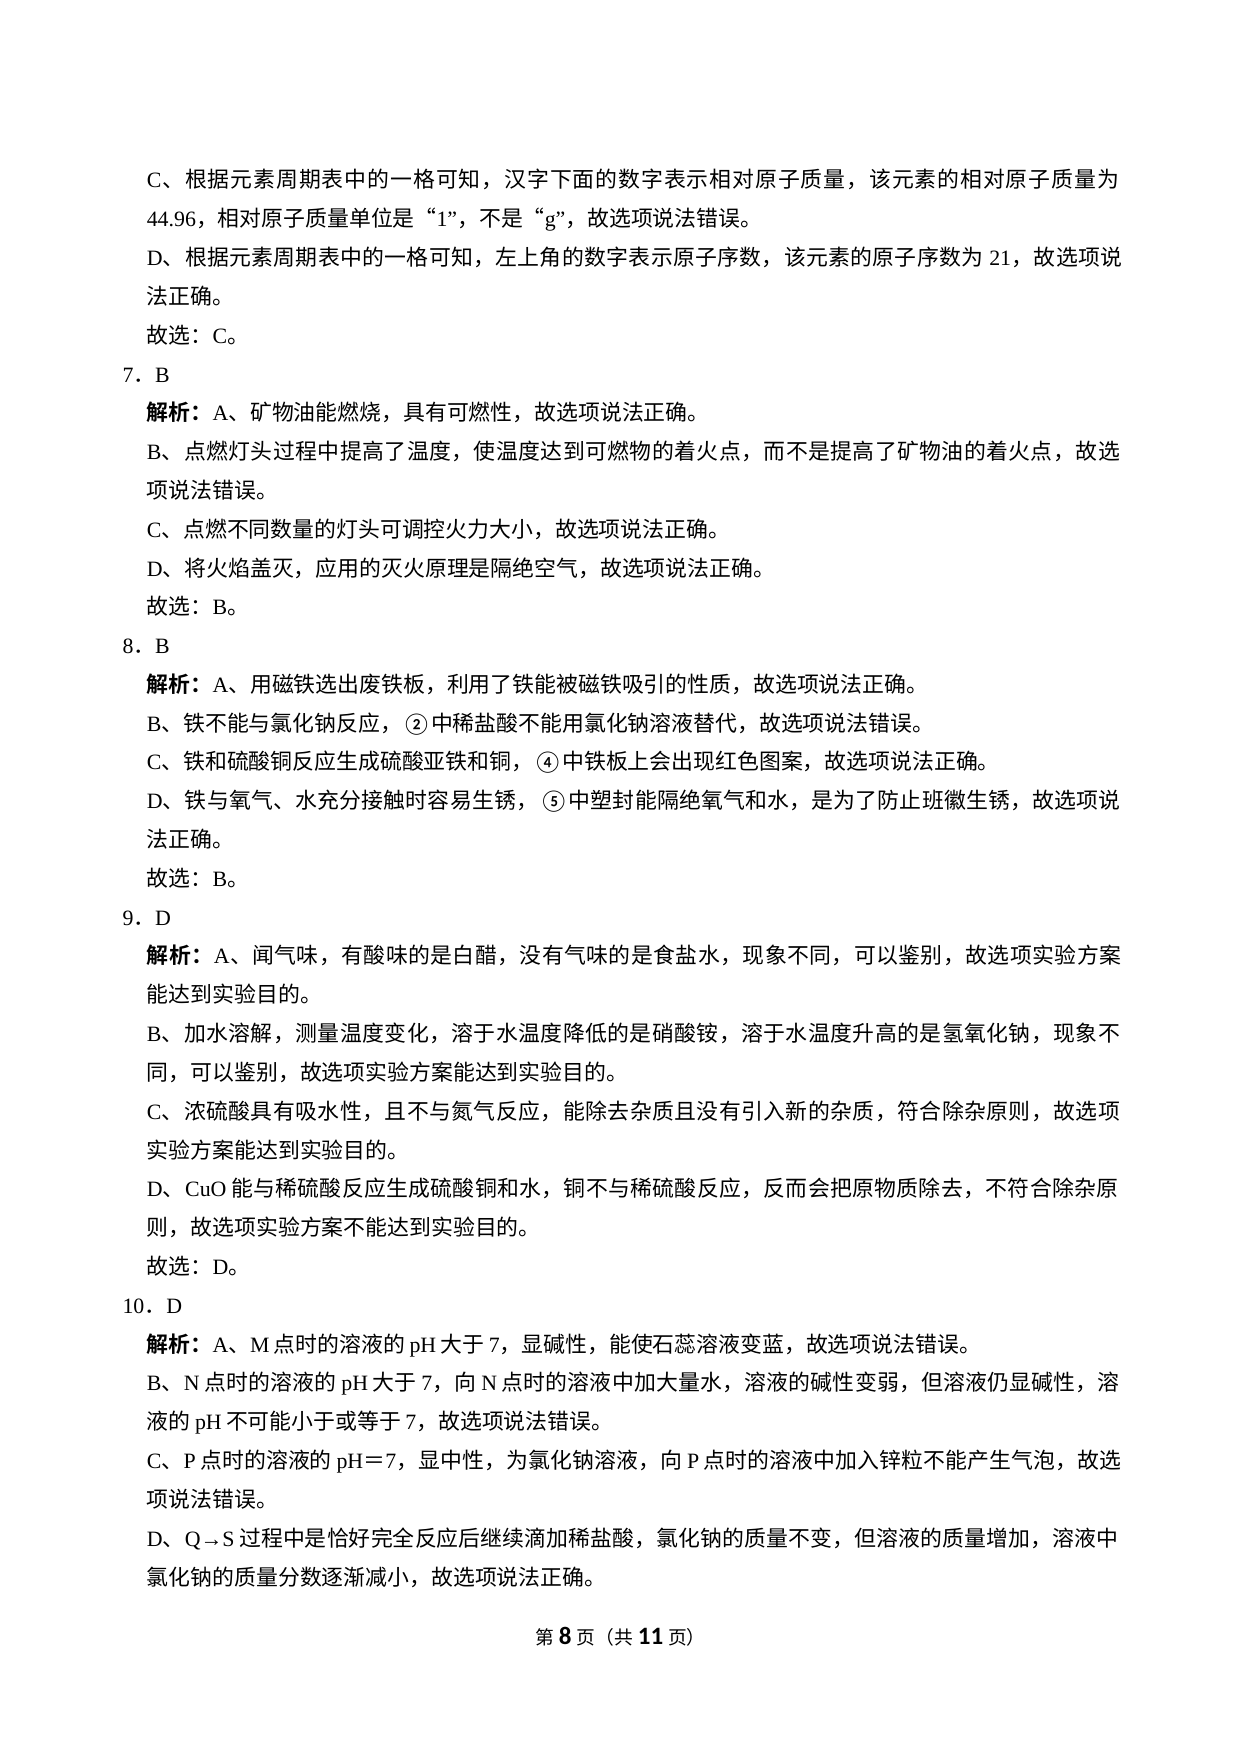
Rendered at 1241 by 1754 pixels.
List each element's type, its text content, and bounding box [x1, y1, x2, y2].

text D、铁与氧气、水充分接触时容易生锈，⑤中塑封能隔绝氧气和水，是为了防止班徽生锈，故选项说法正确。 [147, 783, 1122, 854]
text C、P点时的溶液的pH＝7，显中性，为氯化钠溶液，向P点时的溶液中加入锌粒不能产生气泡，故选项说法错误。 [147, 1443, 1122, 1514]
text D、Q→S过程中是恰好完全反应后继续滴加稀盐酸，氯化钠的质量不变，但溶液的质量增加，溶液中氯化钠的质量分数逐渐减小，故选项说法正确。 [147, 1520, 1122, 1592]
text D、CuO能与稀硫酸反应生成硫酸铜和水，铜不与稀硫酸反应，反而会把原物质除去，不符合除杂原则，故选项实验方案不能达到实验目的。 [147, 1171, 1122, 1242]
text B、加水溶解，测量温度变化，溶于水温度降低的是硝酸铵，溶于水温度升高的是氢氧化钠，现象不同，可以鉴别，故选项实验方案能达到实验目的。 [147, 1016, 1122, 1087]
text 8．B [122, 628, 1122, 660]
text 故选：B。 [147, 589, 1122, 621]
text 9．D [122, 899, 1122, 932]
text C、浓硫酸具有吸水性，且不与氮气反应，能除去杂质且没有引入新的杂质，符合除杂原则，故选项实验方案能达到实验目的。 [147, 1093, 1122, 1165]
text D、根据元素周期表中的一格可知，左上角的数字表示原子序数，该元素的原子序数为21，故选项说法正确。 [147, 240, 1122, 311]
text B、N点时的溶液的pH大于7，向N点时的溶液中加大量水，溶液的碱性变弱，但溶液仍显碱性，溶液的pH不可能小于或等于7，故选项说法错误。 [147, 1365, 1122, 1436]
text B、点燃灯头过程中提高了温度，使温度达到可燃物的着火点，而不是提高了矿物油的着火点，故选项说法错误。 [147, 434, 1122, 505]
text 解析：A、M点时的溶液的pH大于7，显碱性，能使石蕊溶液变蓝，故选项说法错误。 [147, 1326, 1122, 1359]
text D、将火焰盖灭，应用的灭火原理是隔绝空气，故选项说法正确。 [147, 550, 1122, 583]
text C、根据元素周期表中的一格可知，汉字下面的数字表示相对原子质量，该元素的相对原子质量为44.96，相对原子质量单位是“1”，不是“g”，故选项说法错误。 [147, 162, 1122, 233]
text 故选：B。 [147, 860, 1122, 893]
text 7．B [122, 356, 1122, 389]
text 10．D [122, 1287, 1122, 1320]
text C、点燃不同数量的灯头可调控火力大小，故选项说法正确。 [147, 511, 1122, 544]
text C、铁和硫酸铜反应生成硫酸亚铁和铜，④中铁板上会出现红色图案，故选项说法正确。 [147, 744, 1122, 776]
text 故选：D。 [147, 1249, 1122, 1281]
text B、铁不能与氯化钠反应，②中稀盐酸不能用氯化钠溶液替代，故选项说法错误。 [147, 705, 1122, 738]
text 解析：A、矿物油能燃烧，具有可燃性，故选项说法正确。 [147, 395, 1122, 427]
text 解析：A、闻气味，有酸味的是白醋，没有气味的是食盐水，现象不同，可以鉴别，故选项实验方案能达到实验目的。 [147, 938, 1122, 1009]
text 解析：A、用磁铁选出废铁板，利用了铁能被磁铁吸引的性质，故选项说法正确。 [147, 666, 1122, 699]
text 故选：C。 [147, 317, 1122, 350]
